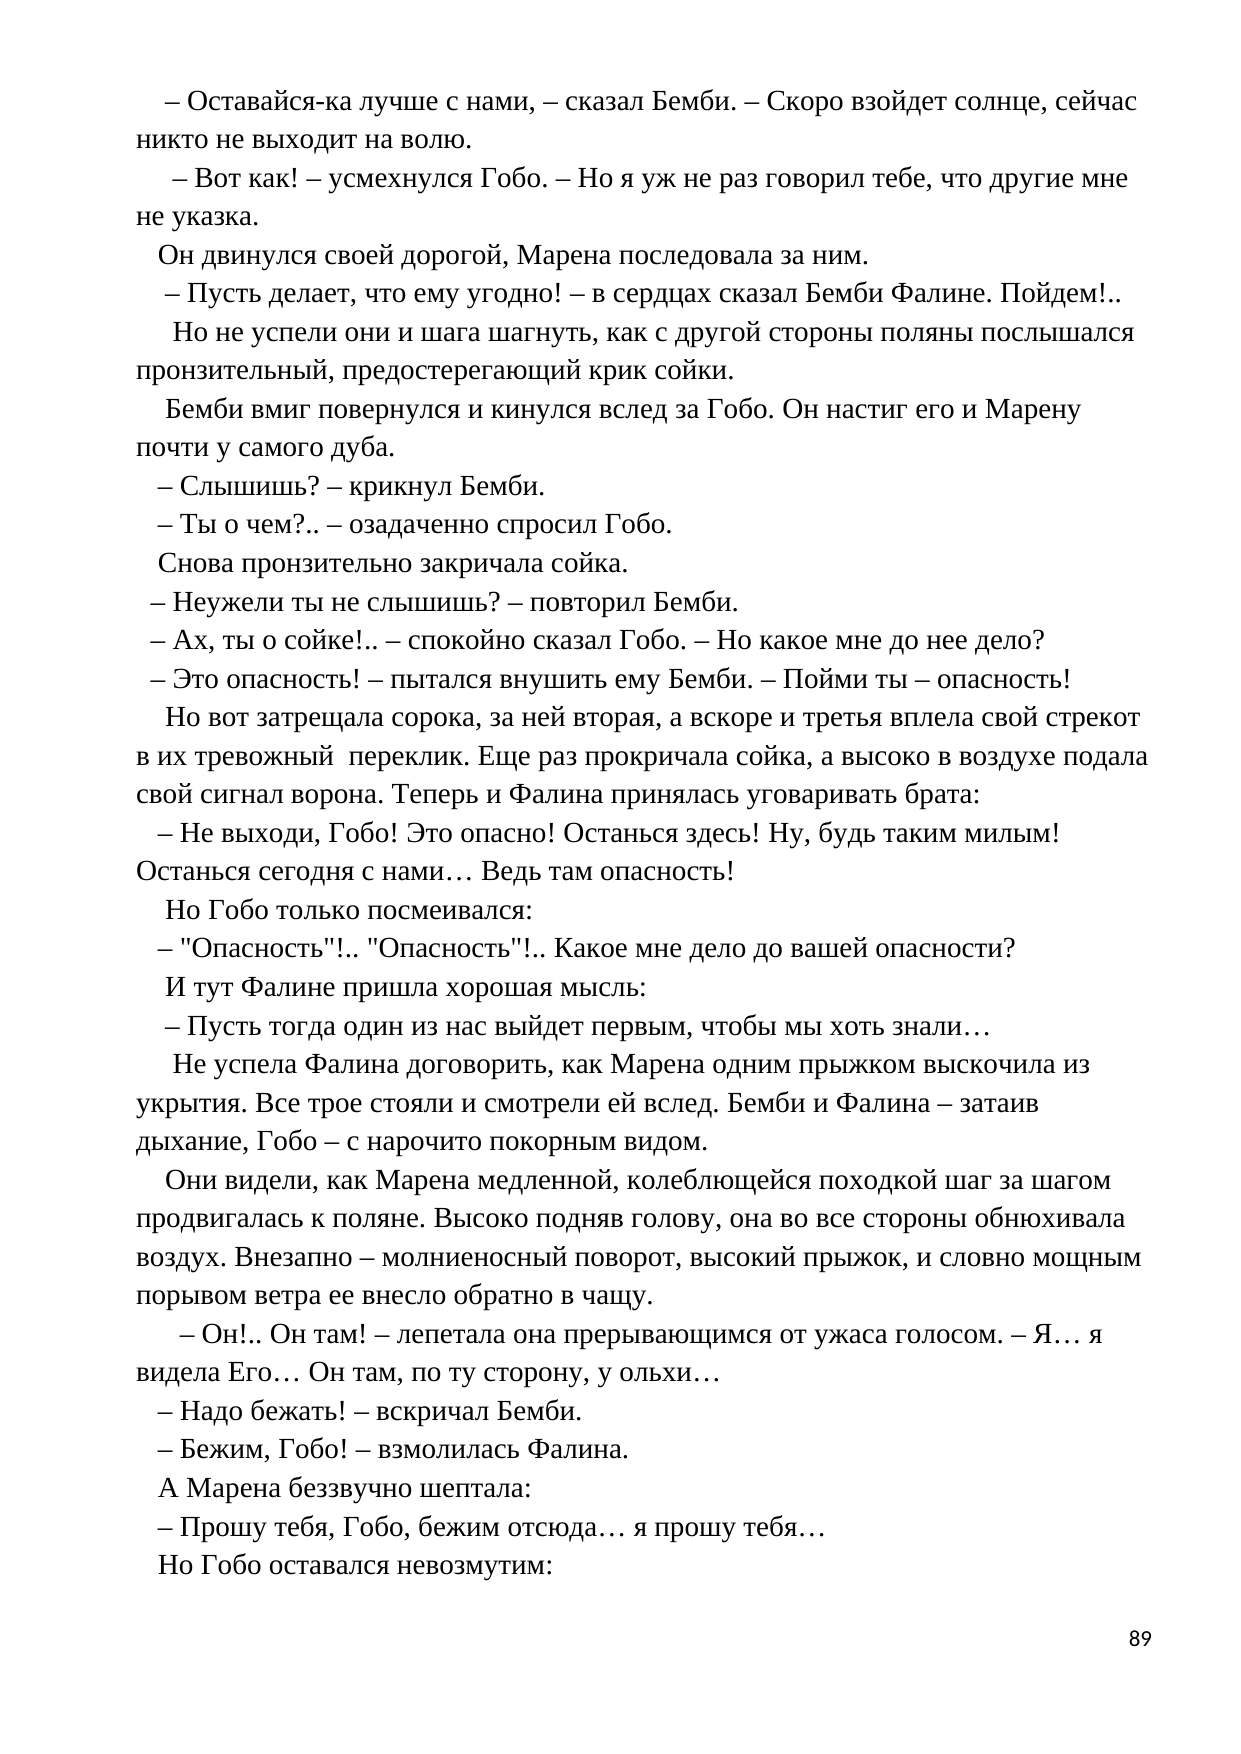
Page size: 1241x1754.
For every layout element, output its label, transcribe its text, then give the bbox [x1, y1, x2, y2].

text – Пусть тогда один из нас выйдет первым, чтобы мы хоть знали… [136, 1008, 1152, 1041]
text Бемби вмиг повернулся и кинулся вслед за Гобо. Он настиг его и Марену почти у самого дуба. [136, 391, 1152, 463]
text Но не успели они и шага шагнуть, как с другой стороны поляны послышался пронзительный, предостерегающий крик сойки. [136, 314, 1152, 386]
text – Пусть делает, что ему угодно! – в сердцах сказал Бемби Фалине. Пойдем!.. [136, 275, 1152, 309]
text – Неужели ты не слышишь? – повторил Бемби. [136, 584, 1152, 617]
text – Вот как! – усмехнулся Гобо. – Но я уж не раз говорил тебе, что другие мне не указка. [136, 160, 1152, 232]
text – Бежим, Гобо! – взмолилась Фалина. [136, 1432, 1152, 1465]
text – Ты о чем?.. – озадаченно спросил Гобо. [136, 507, 1152, 540]
text Но вот затрещала сорока, за ней вторая, а вскоре и третья вплела свой стрекот в их тревожный переклик. Еще раз прокричала сойка, а высоко в воздухе подала свой сигнал ворона. Теперь и Фалина принялась уговаривать брата: [136, 699, 1152, 810]
text Он двинулся своей дорогой, Марена последовала за ним. [136, 237, 1152, 270]
text – Он!.. Он там! – лепетала она прерывающимся от ужаса голосом. – Я… я видела Его… Он там, по ту сторону, у ольхи… [136, 1316, 1152, 1388]
text – Слышишь? – крикнул Бемби. [136, 468, 1152, 502]
text – Ах, ты о сойке!.. – спокойно сказал Гобо. – Но какое мне до нее дело? [136, 622, 1152, 656]
text – Не выходи, Гобо! Это опасно! Останься здесь! Ну, будь таким милым! Останься сегодня с нами… Ведь там опасность! [136, 815, 1152, 887]
text – Это опасность! – пытался внушить ему Бемби. – Пойми ты – опасность! [136, 661, 1152, 694]
text И тут Фалине пришла хорошая мысль: [136, 969, 1152, 1003]
text Снова пронзительно закричала сойка. [136, 545, 1152, 579]
text Но Гобо оставался невозмутим: [136, 1547, 1152, 1581]
text Но Гобо только посмеивался: [136, 892, 1152, 926]
text – Прошу тебя, Гобо, бежим отсюда… я прошу тебя… [136, 1509, 1152, 1542]
text – "Опасность"!.. "Опасность"!.. Какое мне дело до вашей опасности? [136, 931, 1152, 964]
text – Оставайся-ка лучше с нами, – сказал Бемби. – Скоро взойдет солнце, сейчас никто не выходит на волю. [136, 83, 1152, 155]
text Не успела Фалина договорить, как Марена одним прыжком выскочила из укрытия. Все трое стояли и смотрели ей вслед. Бемби и Фалина – затаив дыхание, Гобо – с нарочито покорным видом. [136, 1046, 1152, 1157]
text – Надо бежать! – вскричал Бемби. [136, 1393, 1152, 1427]
text Они видели, как Марена медленной, колеблющейся походкой шаг за шагом продвигалась к поляне. Высоко подняв голову, она во все стороны обнюхивала воздух. Внезапно – молниеносный поворот, высокий прыжок, и словно мощным порывом ветра ее внесло обратно в чащу. [136, 1162, 1152, 1311]
text А Марена беззвучно шептала: [136, 1470, 1152, 1504]
